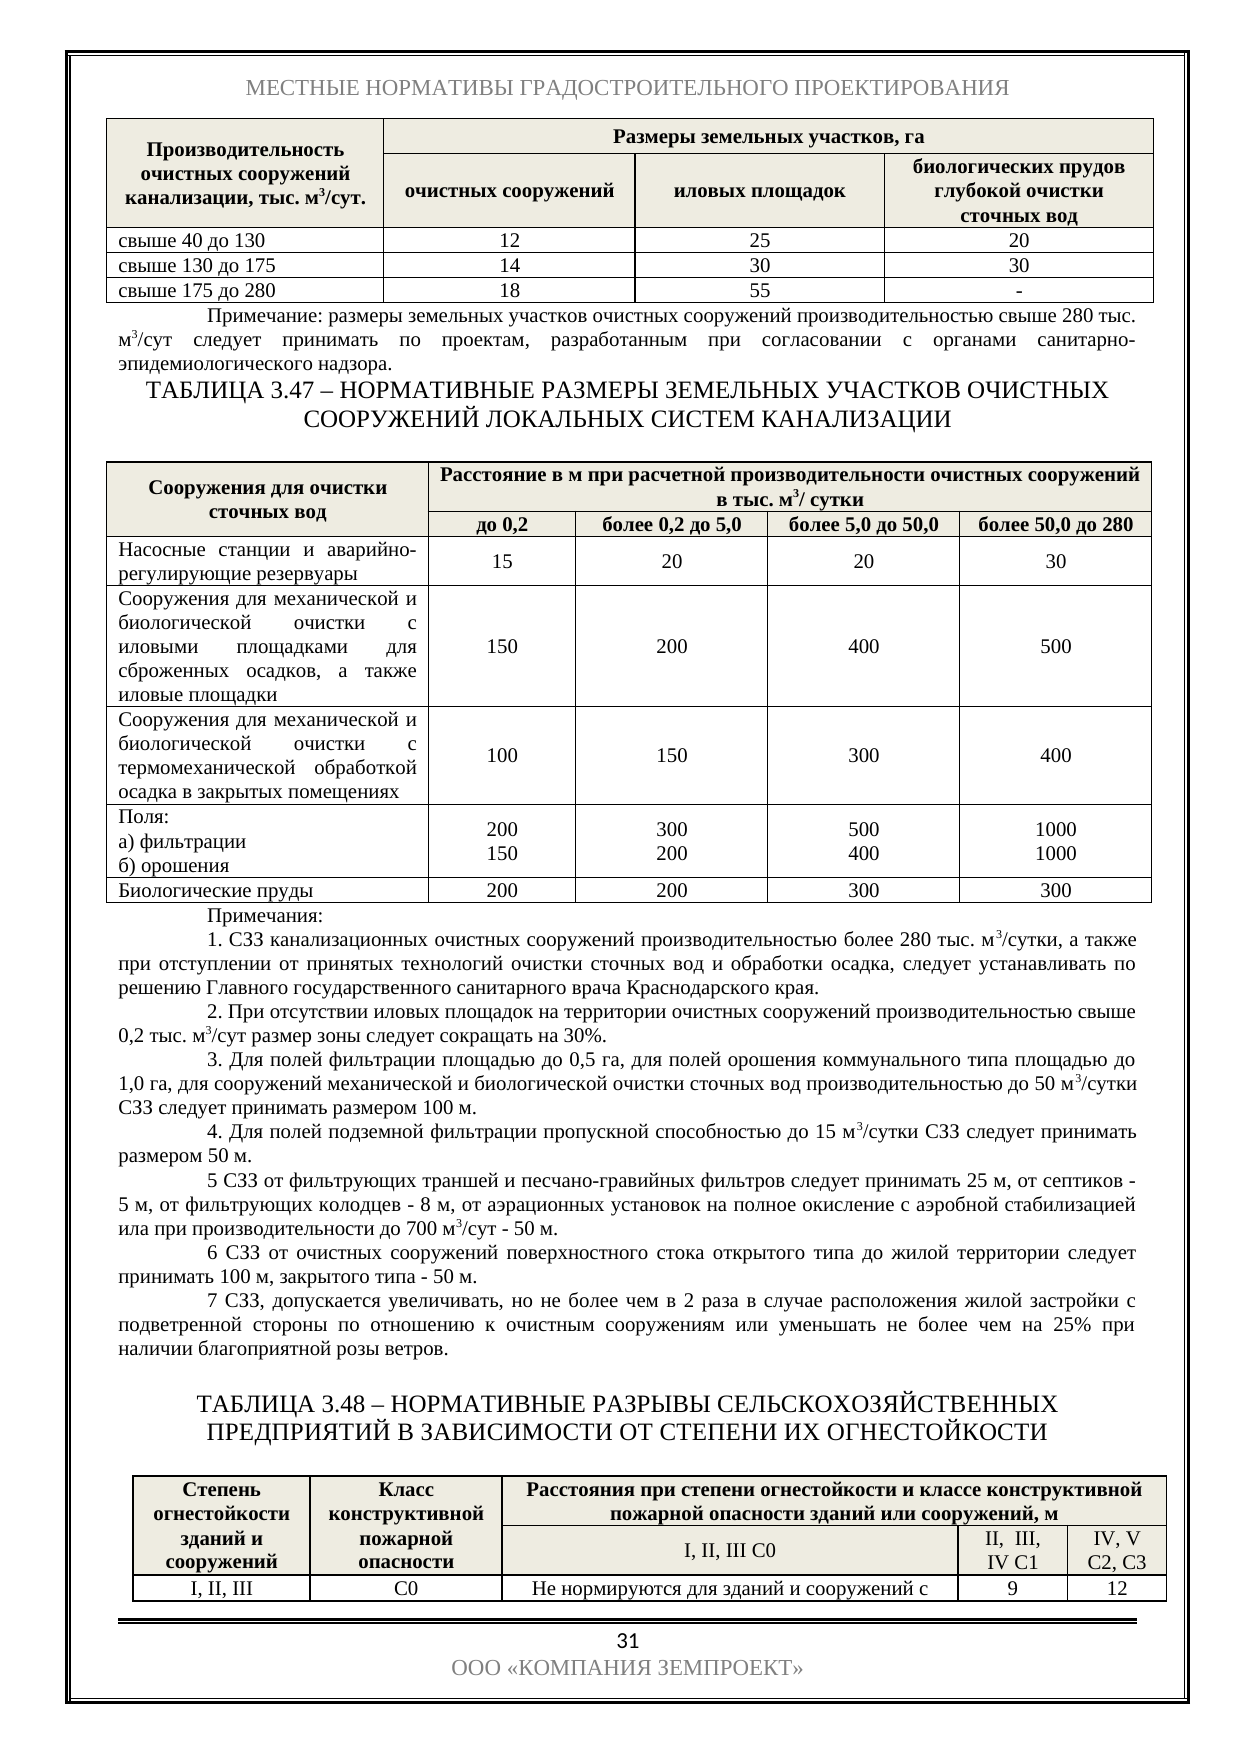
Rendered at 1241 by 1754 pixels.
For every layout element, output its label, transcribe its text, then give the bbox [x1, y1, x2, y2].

table_cell 1000 1000 [960, 805, 1151, 877]
table_cell 500 [960, 586, 1151, 706]
text Примечания: [118, 903, 1137, 927]
table_cell свыше 175 до 280 [107, 278, 383, 302]
table_cell Сооружения для механической и биологической очистки с термомеханической обработкой осадка в закрытых помещениях [107, 707, 428, 803]
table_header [107, 119, 383, 227]
table_cell 300 [768, 707, 959, 803]
table_cell 12 [384, 228, 634, 252]
table_header Расстояние в м при расчетной производительности очистных сооружений в тыс. м3/ сутки [429, 463, 1151, 511]
table_cell Поля: а) фильтрации б) орошения [107, 805, 428, 877]
table_cell С0 [311, 1576, 501, 1600]
table_cell 25 [636, 228, 884, 252]
table_cell 200 150 [429, 805, 575, 877]
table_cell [885, 154, 1153, 227]
table_cell свыше 40 до 130 [107, 228, 383, 252]
table_cell 200 [429, 878, 575, 902]
table_cell 150 [429, 586, 575, 706]
table_cell - [885, 278, 1153, 302]
text 6 СЗЗ от очистных сооружений поверхностного стока открытого типа до жилой территории следует принимать 100 м, закрытого типа - 50 м. [118, 1240, 1137, 1288]
table_cell 12 [1068, 1576, 1166, 1600]
table_cell более 5,0 до 50,0 [768, 512, 959, 536]
table_header Степень огнестойкости зданий и сооружений [134, 1477, 309, 1574]
table_cell Сооружения для механической и биологической очистки с иловыми площадками для сброженных осадков, а также иловые площадки [107, 586, 428, 706]
table_header Класс конструктивной пожарной опасности [311, 1477, 501, 1574]
table_cell более 0,2 до 5,0 [576, 512, 767, 536]
table_cell 20 [885, 228, 1153, 252]
table_cell 30 [636, 253, 884, 277]
table_cell II, III, IV С1 [959, 1526, 1067, 1574]
text 1. СЗЗ канализационных очистных сооружений производительностью более 280 тыс. м3/сутки, а также при отступлении от принятых технологий очистки сточных вод и обработки осадка, следует устанавливать по решению Главного государственного санитарного врача Краснодарского края. [118, 927, 1137, 999]
table_cell I, II, III [134, 1576, 309, 1600]
text ТАБЛИЦА 3.48 – НОРМАТИВНЫЕ РАЗРЫВЫ СЕЛЬСКОХОЗЯЙСТВЕННЫХ ПРЕДПРИЯТИЙ В ЗАВИСИМОСТИ ОТ СТЕПЕНИ ИХ ОГНЕСТОЙКОСТИ [118, 1389, 1137, 1446]
table_cell 15 [429, 537, 575, 585]
table_cell 150 [576, 707, 767, 803]
table_cell 18 [384, 278, 634, 302]
table_cell 400 [960, 707, 1151, 803]
table_cell 100 [429, 707, 575, 803]
table_cell иловых площадок [636, 154, 884, 227]
table_cell 30 [885, 253, 1153, 277]
text 5 СЗЗ от фильтрующих траншей и песчано-гравийных фильтров следует принимать 25 м, от септиков - 5 м, от фильтрующих колодцев - 8 м, от аэрационных установок на полное окисление с аэробной стабилизацией ила при производительности до 700 м3/сут - . [118, 1167, 1137, 1240]
table_cell 30 [960, 537, 1151, 585]
table_header Размеры земельных участков, га [384, 119, 1153, 153]
table_cell очистных сооружений [384, 154, 634, 227]
text 7 СЗЗ, допускается увеличивать, но не более чем в 2 раза в случае расположения жилой застройки с подветренной стороны по отношению к очистным сооружениям или уменьшать не более чем на 25% при наличии благоприятной розы ветров. [118, 1288, 1137, 1360]
text 3. Для полей фильтрации площадью до , для полей орошения коммунального типа площадью до , для сооружений механической и биологической очистки сточных вод производительностью до 50 м3/сутки СЗЗ следует принимать размером . [118, 1047, 1137, 1119]
table_cell Насосные станции и аварийно-регулирующие резервуары [107, 537, 428, 585]
table_cell более 50,0 до 280 [960, 512, 1151, 536]
table_cell 55 [636, 278, 884, 302]
table_cell до 0,2 [429, 512, 575, 536]
table_cell 200 [576, 878, 767, 902]
table_cell 20 [576, 537, 767, 585]
table_header Сооружения для очистки сточных вод [107, 463, 428, 536]
table_cell I, II, III С0 [503, 1526, 957, 1574]
table_cell IV, V С2, С3 [1068, 1526, 1166, 1574]
table_cell 300 [768, 878, 959, 902]
table_cell 20 [768, 537, 959, 585]
table_cell 300 200 [576, 805, 767, 877]
table_header Расстояния при степени огнестойкости и классе конструктивной пожарной опасности зданий или сооружений, м [503, 1477, 1166, 1525]
table_cell 500 400 [768, 805, 959, 877]
table_cell 14 [384, 253, 634, 277]
table_cell 200 [576, 586, 767, 706]
table_cell 400 [768, 586, 959, 706]
text ТАБЛИЦА 3.47 – НОРМАТИВНЫЕ РАЗМЕРЫ ЗЕМЕЛЬНЫХ УЧАСТКОВ ОЧИСТНЫХ СООРУЖЕНИЙ ЛОКАЛЬНЫХ СИСТЕМ КАНАЛИЗАЦИИ [118, 375, 1137, 433]
table_cell Биологические пруды [107, 878, 428, 902]
text Примечание: размеры земельных участков очистных сооружений производительностью свыше 280 тыс. м3/сут следует принимать по проектам, разработанным при согласовании с органами санитарно-эпидемиологического надзора. [118, 303, 1137, 375]
table_cell свыше 130 до 175 [107, 253, 383, 277]
text 2. При отсутствии иловых площадок на территории очистных сооружений производительностью свыше 0,2 тыс. м3/сут размер зоны следует сокращать на 30%. [118, 999, 1137, 1047]
text 4. Для полей подземной фильтрации пропускной способностью до 15 м3/сутки СЗЗ следует принимать размером . [118, 1119, 1137, 1167]
table_cell 300 [960, 878, 1151, 902]
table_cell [503, 1576, 957, 1600]
table_cell 9 [959, 1576, 1067, 1600]
